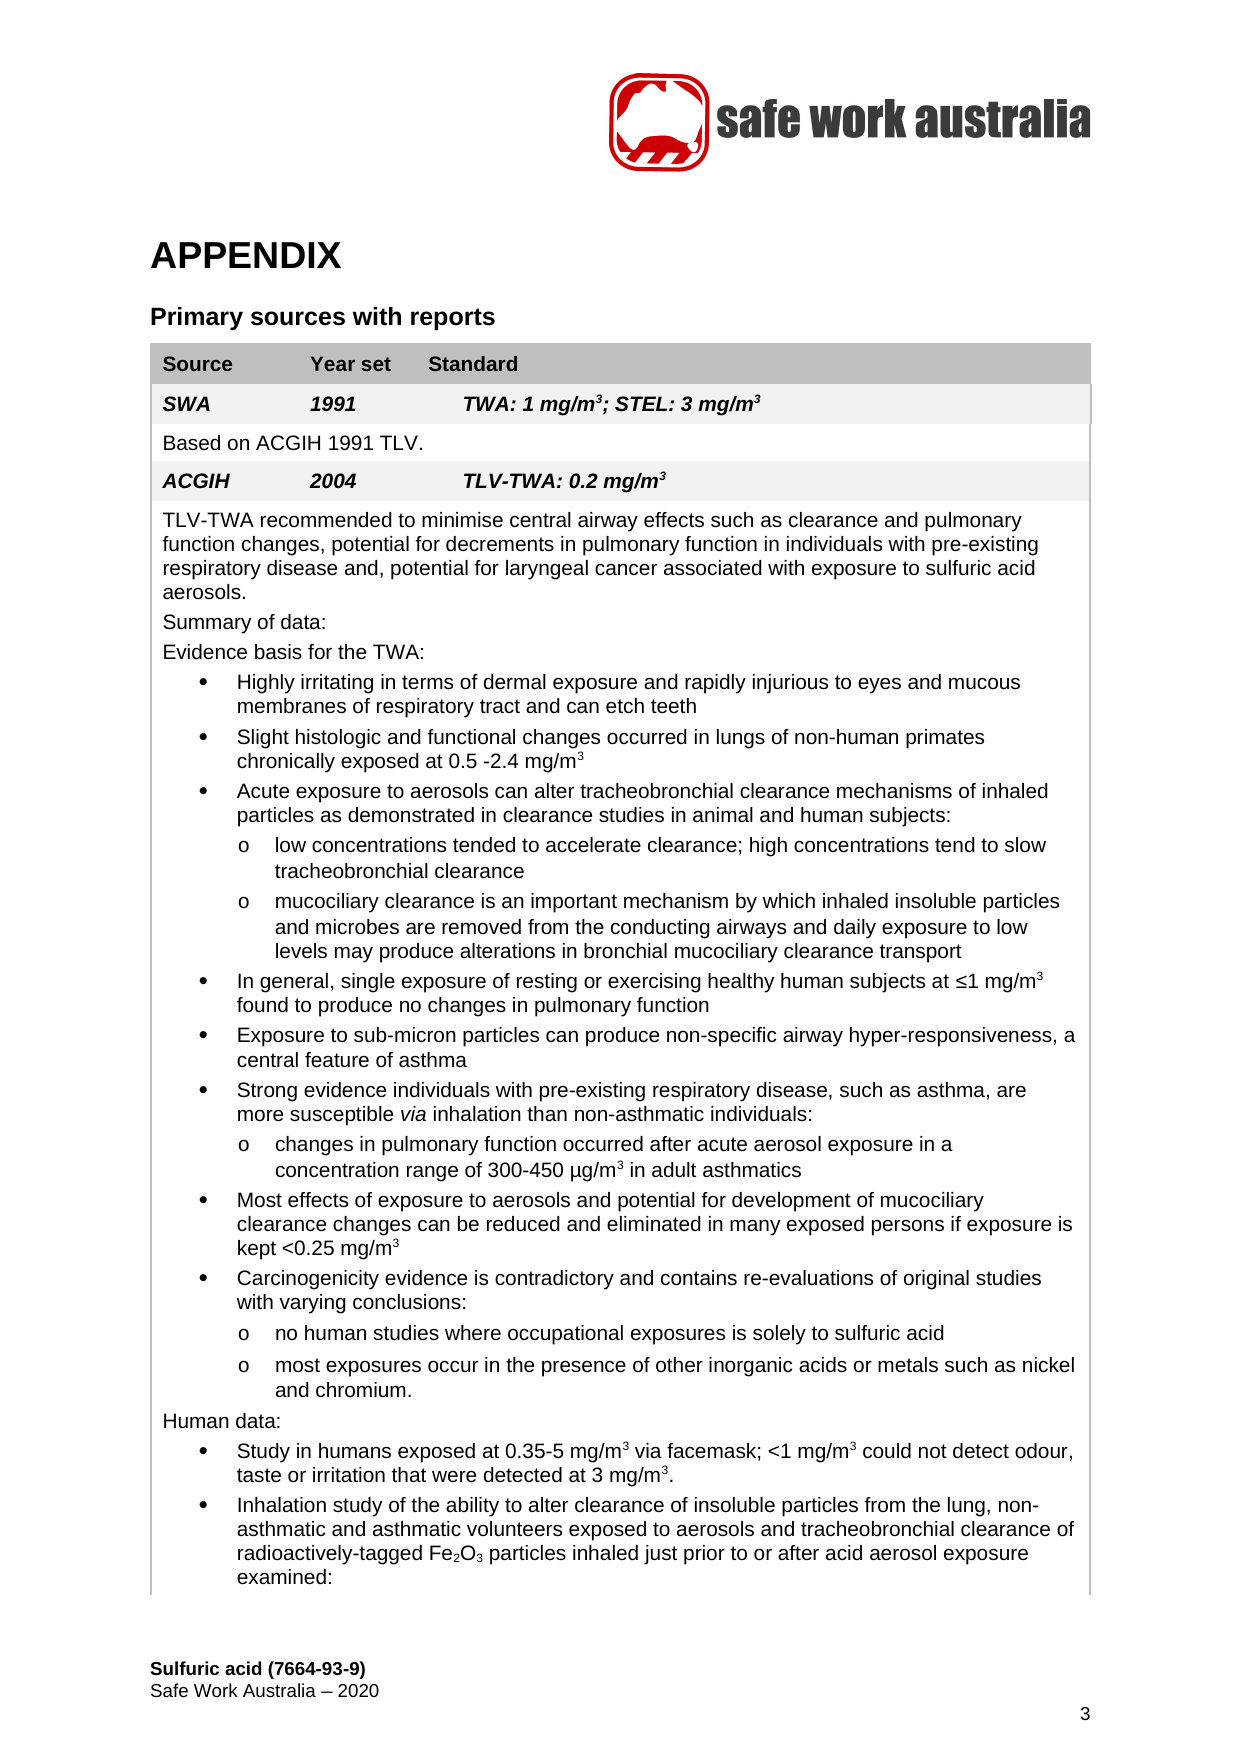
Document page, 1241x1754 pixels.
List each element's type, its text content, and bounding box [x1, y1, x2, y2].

table_header Source Year set Standard [152, 345, 1089, 384]
picture [606, 73, 1091, 172]
subtitle Primary sources with reports [150, 302, 1090, 330]
subtitle Appendix [150, 233, 1090, 277]
table_cell Based on ACGIH 1991 TLV. [152, 424, 1089, 461]
table_cell ACGIH [152, 461, 1089, 501]
table_cell SWA [152, 384, 1090, 424]
